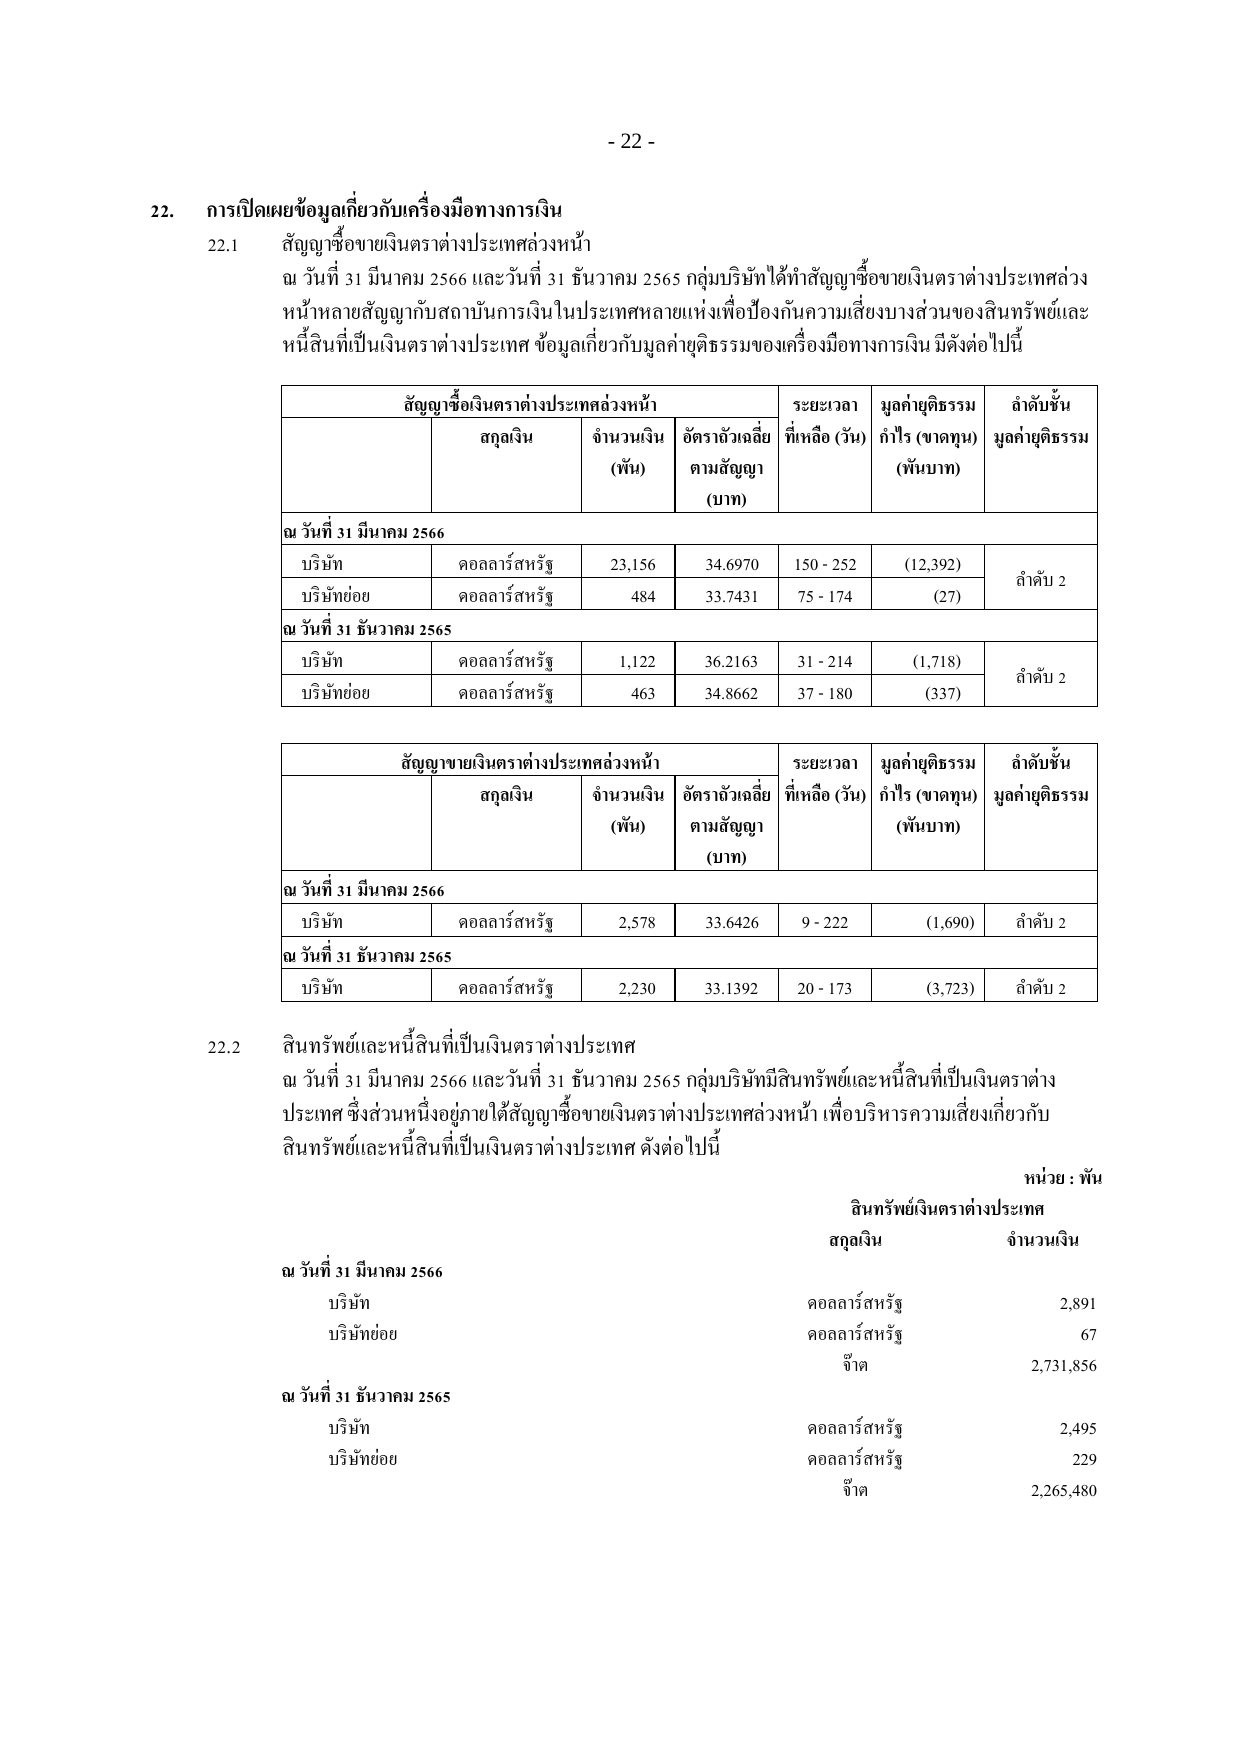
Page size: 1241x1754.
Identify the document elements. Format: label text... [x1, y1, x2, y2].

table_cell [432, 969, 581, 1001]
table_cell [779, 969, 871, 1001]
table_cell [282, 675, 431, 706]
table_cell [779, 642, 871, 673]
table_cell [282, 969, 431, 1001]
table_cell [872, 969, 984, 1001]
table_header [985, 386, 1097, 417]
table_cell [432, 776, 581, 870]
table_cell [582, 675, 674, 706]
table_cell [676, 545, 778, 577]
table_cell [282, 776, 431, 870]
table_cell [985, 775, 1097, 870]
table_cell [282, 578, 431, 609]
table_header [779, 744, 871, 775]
text 22.2 สินทรัพย์และหนี้สินที่เป็นเงินตราต่างประเทศ [207, 1027, 1113, 1061]
text 22. การเปิดเผยข้อมูลเกี่ยวกับเครื่องมือทางการเงิน [150, 192, 1113, 224]
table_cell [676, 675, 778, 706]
text หน่วย : พัน [150, 1162, 1102, 1190]
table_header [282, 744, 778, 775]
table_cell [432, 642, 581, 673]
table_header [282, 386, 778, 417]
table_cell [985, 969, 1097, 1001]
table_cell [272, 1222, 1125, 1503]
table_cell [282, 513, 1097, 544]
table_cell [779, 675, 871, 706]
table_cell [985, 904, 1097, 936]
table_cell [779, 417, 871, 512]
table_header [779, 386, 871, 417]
text ณ วันที่ 31 มีนาคม 2566 และวันที่ 31 ธันวาคม 2565 กลุ่มบริษัทได้ทำสัญญาซื้อขายเงินตราต่างประเทศล่วงหน้าหลายสัญญากับสถาบันการเงินในประเทศหลายแห่งเพื่อป้องกันความเสี่ยงบางส่วนของสินทรัพย์และหนี้สินที่เป็นเงินตราต่างประเทศ ข้อมูลเกี่ยวกับมูลค่ายุติธรรมของเครื่องมือทางการเงิน มีดังต่อไปนี้ [282, 258, 1113, 360]
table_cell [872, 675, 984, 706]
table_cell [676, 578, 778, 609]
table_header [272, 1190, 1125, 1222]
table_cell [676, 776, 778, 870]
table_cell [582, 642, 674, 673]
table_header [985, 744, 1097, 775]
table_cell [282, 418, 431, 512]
text 22.1 สัญญาซื้อขายเงินตราต่างประเทศล่วงหน้า [207, 224, 1113, 258]
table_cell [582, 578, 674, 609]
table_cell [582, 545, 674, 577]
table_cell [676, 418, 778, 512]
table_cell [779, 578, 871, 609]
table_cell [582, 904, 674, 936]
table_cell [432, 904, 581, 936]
text ณ วันที่ 31 มีนาคม 2566 และวันที่ 31 ธันวาคม 2565 กลุ่มบริษัทมีสินทรัพย์และหนี้สินที่เป็นเงินตราต่างประเทศ ซึ่งส่วนหนึ่งอยู่ภายใต้สัญญาซื้อขายเงินตราต่างประเทศล่วงหน้า เพื่อบริหารความเสี่ยงเกี่ยวกับสินทรัพย์และหนี้สินที่เป็นเงินตราต่างประเทศ ดังต่อไปนี้ [282, 1061, 1113, 1162]
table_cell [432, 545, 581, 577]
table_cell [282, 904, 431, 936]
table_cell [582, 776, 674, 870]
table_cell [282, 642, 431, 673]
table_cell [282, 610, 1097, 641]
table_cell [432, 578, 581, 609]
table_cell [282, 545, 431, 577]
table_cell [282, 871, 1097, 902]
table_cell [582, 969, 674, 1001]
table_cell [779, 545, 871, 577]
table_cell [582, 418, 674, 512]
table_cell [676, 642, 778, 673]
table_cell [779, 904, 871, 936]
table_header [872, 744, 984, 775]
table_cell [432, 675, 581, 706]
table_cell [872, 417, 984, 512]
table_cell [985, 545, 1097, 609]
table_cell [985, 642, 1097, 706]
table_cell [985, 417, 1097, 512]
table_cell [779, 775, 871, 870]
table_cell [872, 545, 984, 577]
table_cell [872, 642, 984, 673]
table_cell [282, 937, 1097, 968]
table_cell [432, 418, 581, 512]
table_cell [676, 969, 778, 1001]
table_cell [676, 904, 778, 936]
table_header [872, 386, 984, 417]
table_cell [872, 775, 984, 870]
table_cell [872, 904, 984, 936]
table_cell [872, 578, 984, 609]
